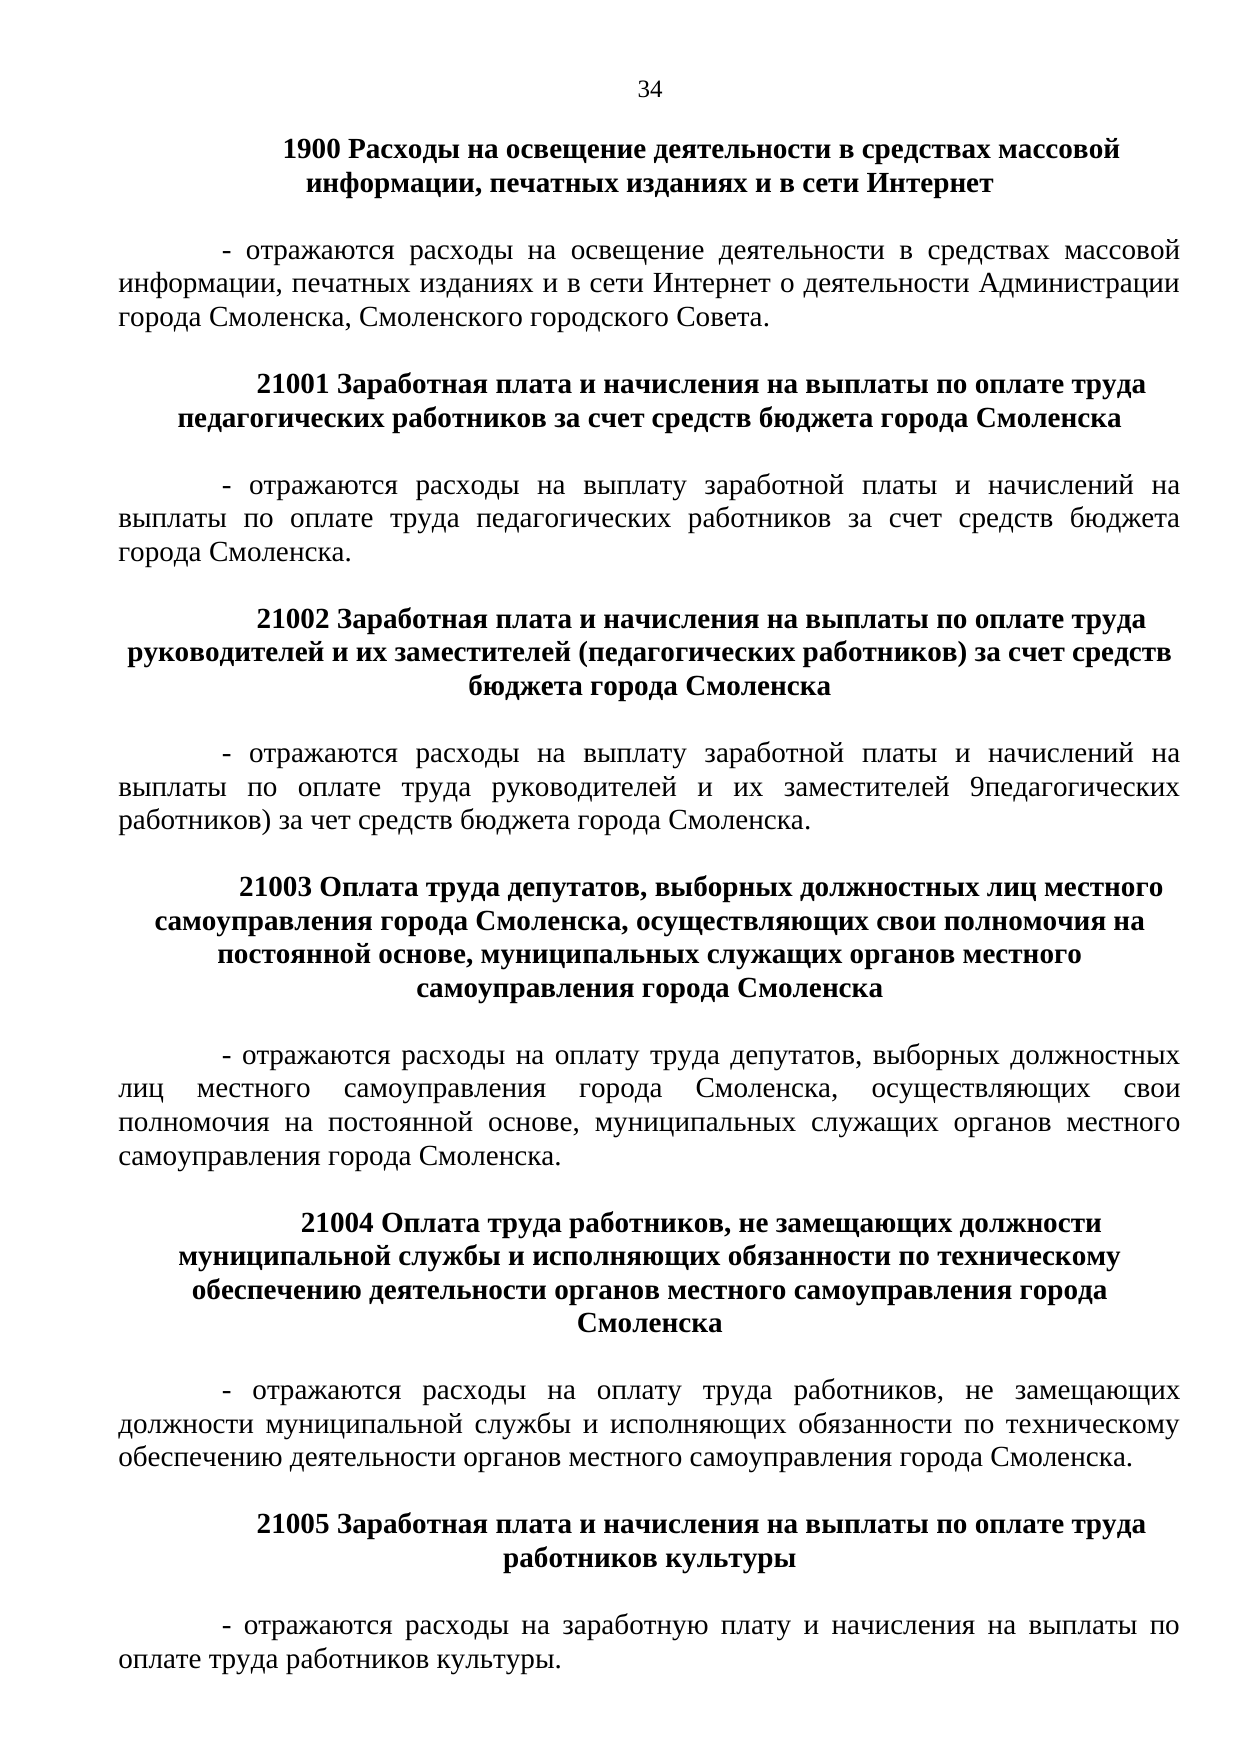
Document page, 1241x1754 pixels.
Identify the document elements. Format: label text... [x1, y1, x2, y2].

text 21001 Заработная плата и начисления на выплаты по оплате труда педагогических работников за счет средств бюджета города Смоленска [118, 366, 1181, 433]
text - отражаются расходы на выплату заработной платы и начислений на выплаты по оплате труда педагогических работников за счет средств бюджета города Смоленска. [118, 467, 1181, 567]
text 21004 Оплата труда работников, не замещающих должности муниципальной службы и исполняющих обязанности по техническому обеспечению деятельности органов местного самоуправления города Смоленска [118, 1205, 1181, 1339]
text 21002 Заработная плата и начисления на выплаты по оплате труда руководителей и их заместителей (педагогических работников) за счет средств бюджета города Смоленска [118, 601, 1181, 702]
text - отражаются расходы на заработную плату и начисления на выплаты по оплате труда работников культуры. [118, 1607, 1181, 1674]
text 21005 Заработная плата и начисления на выплаты по оплате труда работников культуры [118, 1507, 1181, 1574]
text - отражаются расходы на выплату заработной платы и начислений на выплаты по оплате труда руководителей и их заместителей 9педагогических работников) за чет средств бюджета города Смоленска. [118, 735, 1181, 836]
text 21003 Оплата труда депутатов, выборных должностных лиц местного самоуправления города Смоленска, осуществляющих свои полномочия на постоянной основе, муниципальных служащих органов местного самоуправления города Смоленска [118, 869, 1181, 1003]
text 1900 Расходы на освещение деятельности в средствах массовой информации, печатных изданиях и в сети Интернет [118, 131, 1181, 198]
text - отражаются расходы на оплату труда работников, не замещающих должности муниципальной службы и исполняющих обязанности по техническому обеспечению деятельности органов местного самоуправления города Смоленска. [118, 1372, 1181, 1473]
text - отражаются расходы на освещение деятельности в средствах массовой информации, печатных изданиях и в сети Интернет о деятельности Администрации города Смоленска, Смоленского городского Совета. [118, 232, 1181, 333]
text - отражаются расходы на оплату труда депутатов, выборных должностных лиц местного самоуправления города Смоленска, осуществляющих свои полномочия на постоянной основе, муниципальных служащих органов местного самоуправления города Смоленска. [118, 1037, 1181, 1171]
